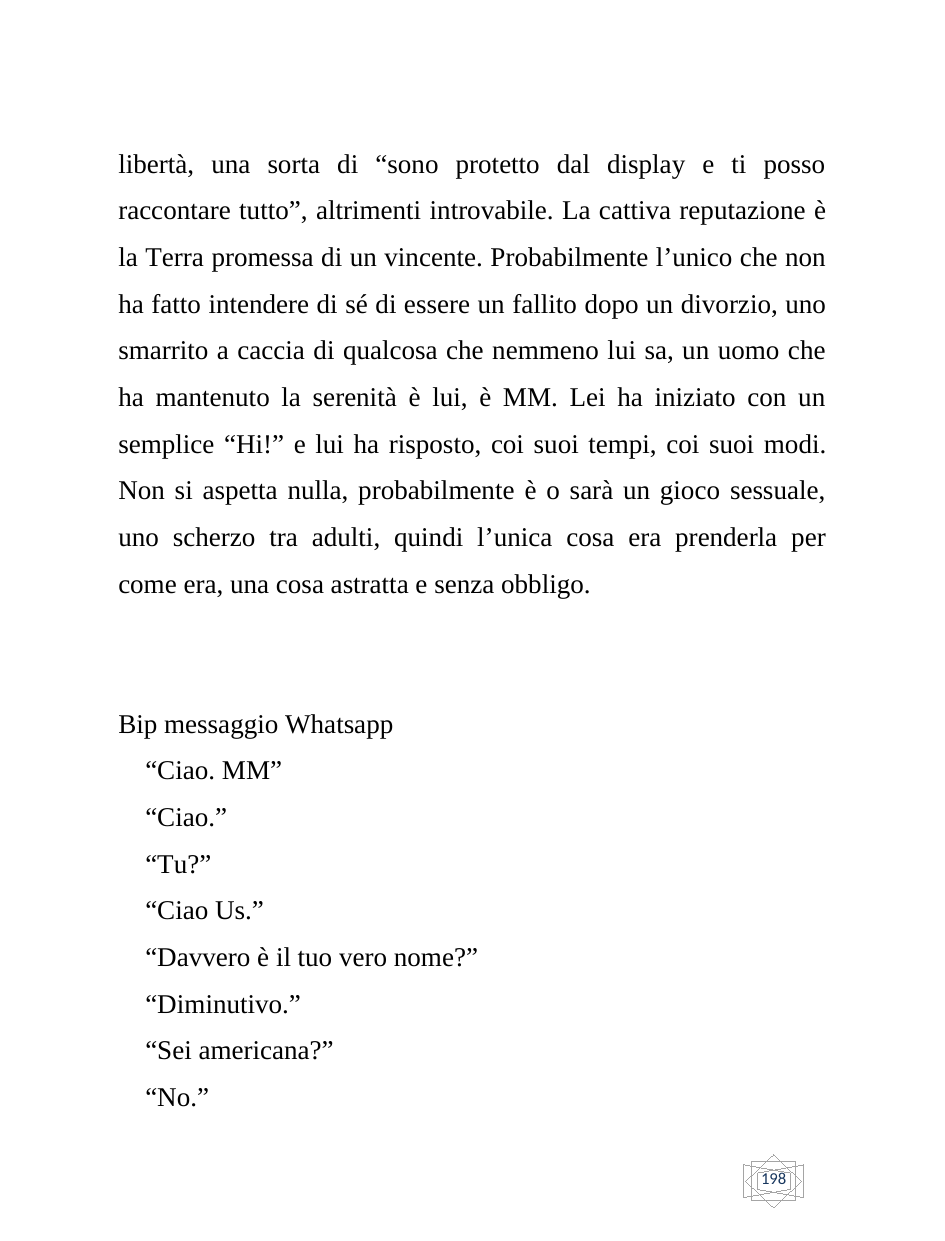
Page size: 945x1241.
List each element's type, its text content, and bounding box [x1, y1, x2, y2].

text “Davvero è il tuo vero nome?” [118, 941, 827, 972]
text “Ciao. MM” [118, 754, 827, 786]
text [118, 148, 827, 599]
text “Sei americana?” [118, 1034, 827, 1066]
text “No.” [118, 1081, 827, 1112]
text “Ciao.” [118, 801, 827, 832]
text “Diminutivo.” [118, 988, 827, 1019]
text “Ciao Us.” [118, 894, 827, 926]
text Bip messaggio Whatsapp [118, 708, 827, 739]
text “Tu?” [118, 848, 827, 879]
